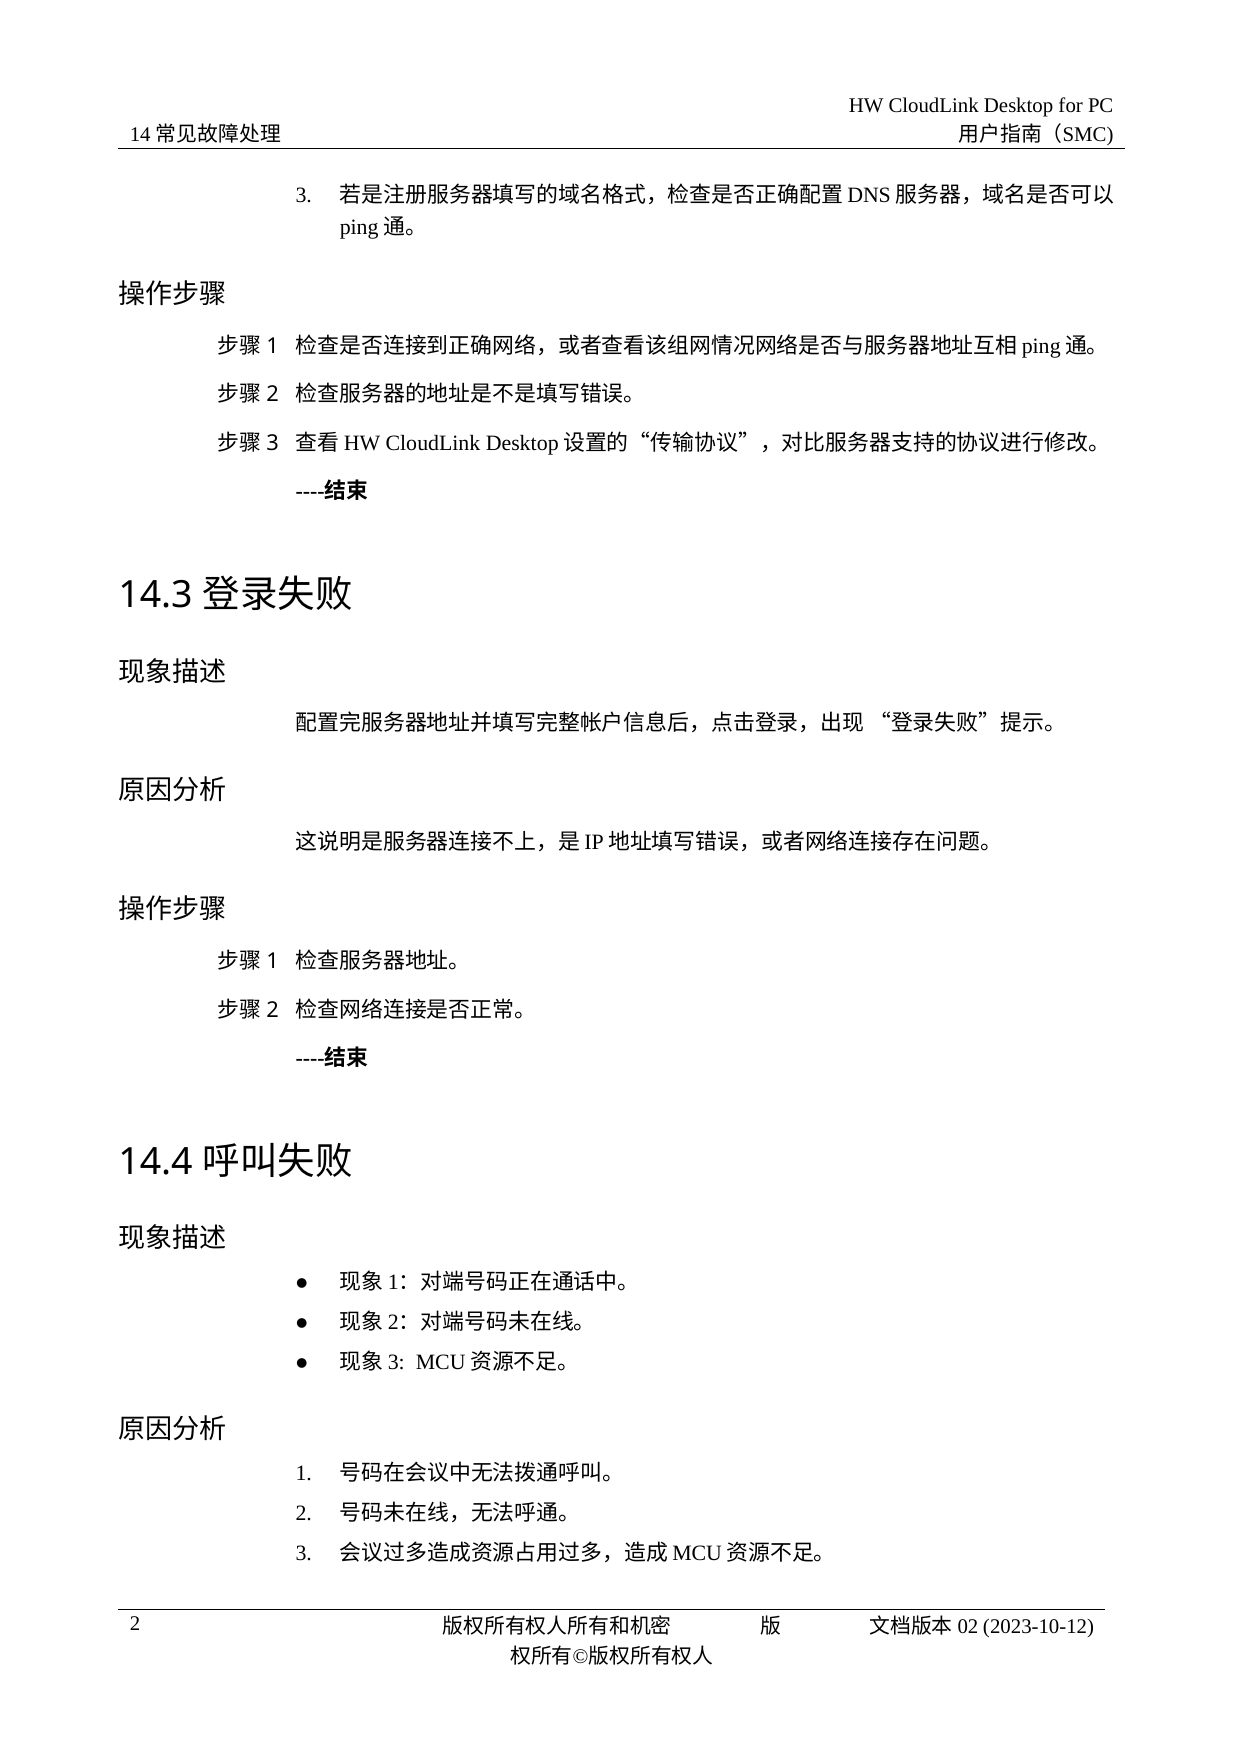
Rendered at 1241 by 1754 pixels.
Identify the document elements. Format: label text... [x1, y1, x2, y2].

text 原因分析 [118, 1407, 1122, 1446]
list 检查服务器地址。 [279, 943, 1122, 975]
text 这说明是服务器连接不上，是IP地址填写错误，或者网络连接存在问题。 [295, 824, 1122, 856]
text 原因分析 [118, 768, 1122, 808]
text 操作步骤 [118, 272, 1122, 311]
text ----结束 [295, 473, 1122, 505]
list 号码未在线，无法呼通。 [295, 1494, 1122, 1526]
list 检查是否连接到正确网络，或者查看该组网情况网络是否与服务器地址互相ping通。 [279, 328, 1122, 359]
list 会议过多造成资源占用过多，造成MCU资源不足。 [295, 1534, 1122, 1566]
list 现象1：对端号码正在通话中。 [295, 1264, 1122, 1296]
text 操作步骤 [118, 887, 1122, 926]
text 配置完服务器地址并填写完整帐户信息后，点击登录，出现 “登录失败”提示。 [295, 705, 1122, 737]
text 查看HW CloudLink Desktop设置的“传输协议”，对比服务器支持的协议进行修改。 [279, 424, 1122, 456]
text 检查网络连接是否正常。 [279, 992, 1122, 1023]
text 检查服务器的地址是不是填写错误。 [279, 376, 1122, 408]
list 若是注册服务器填写的域名格式，检查是否正确配置DNS服务器，域名是否可以ping通。 [295, 177, 1122, 241]
list 号码在会议中无法拨通呼叫。 [295, 1454, 1122, 1486]
text ----结束 [295, 1040, 1122, 1072]
subtitle 呼叫失败 [118, 1134, 1122, 1185]
text 现象描述 [118, 649, 1122, 689]
text 现象描述 [118, 1216, 1122, 1256]
list 现象3: MCU资源不足。 [295, 1344, 1122, 1376]
list 现象2：对端号码未在线。 [295, 1304, 1122, 1336]
subtitle 登录失败 [118, 567, 1122, 618]
